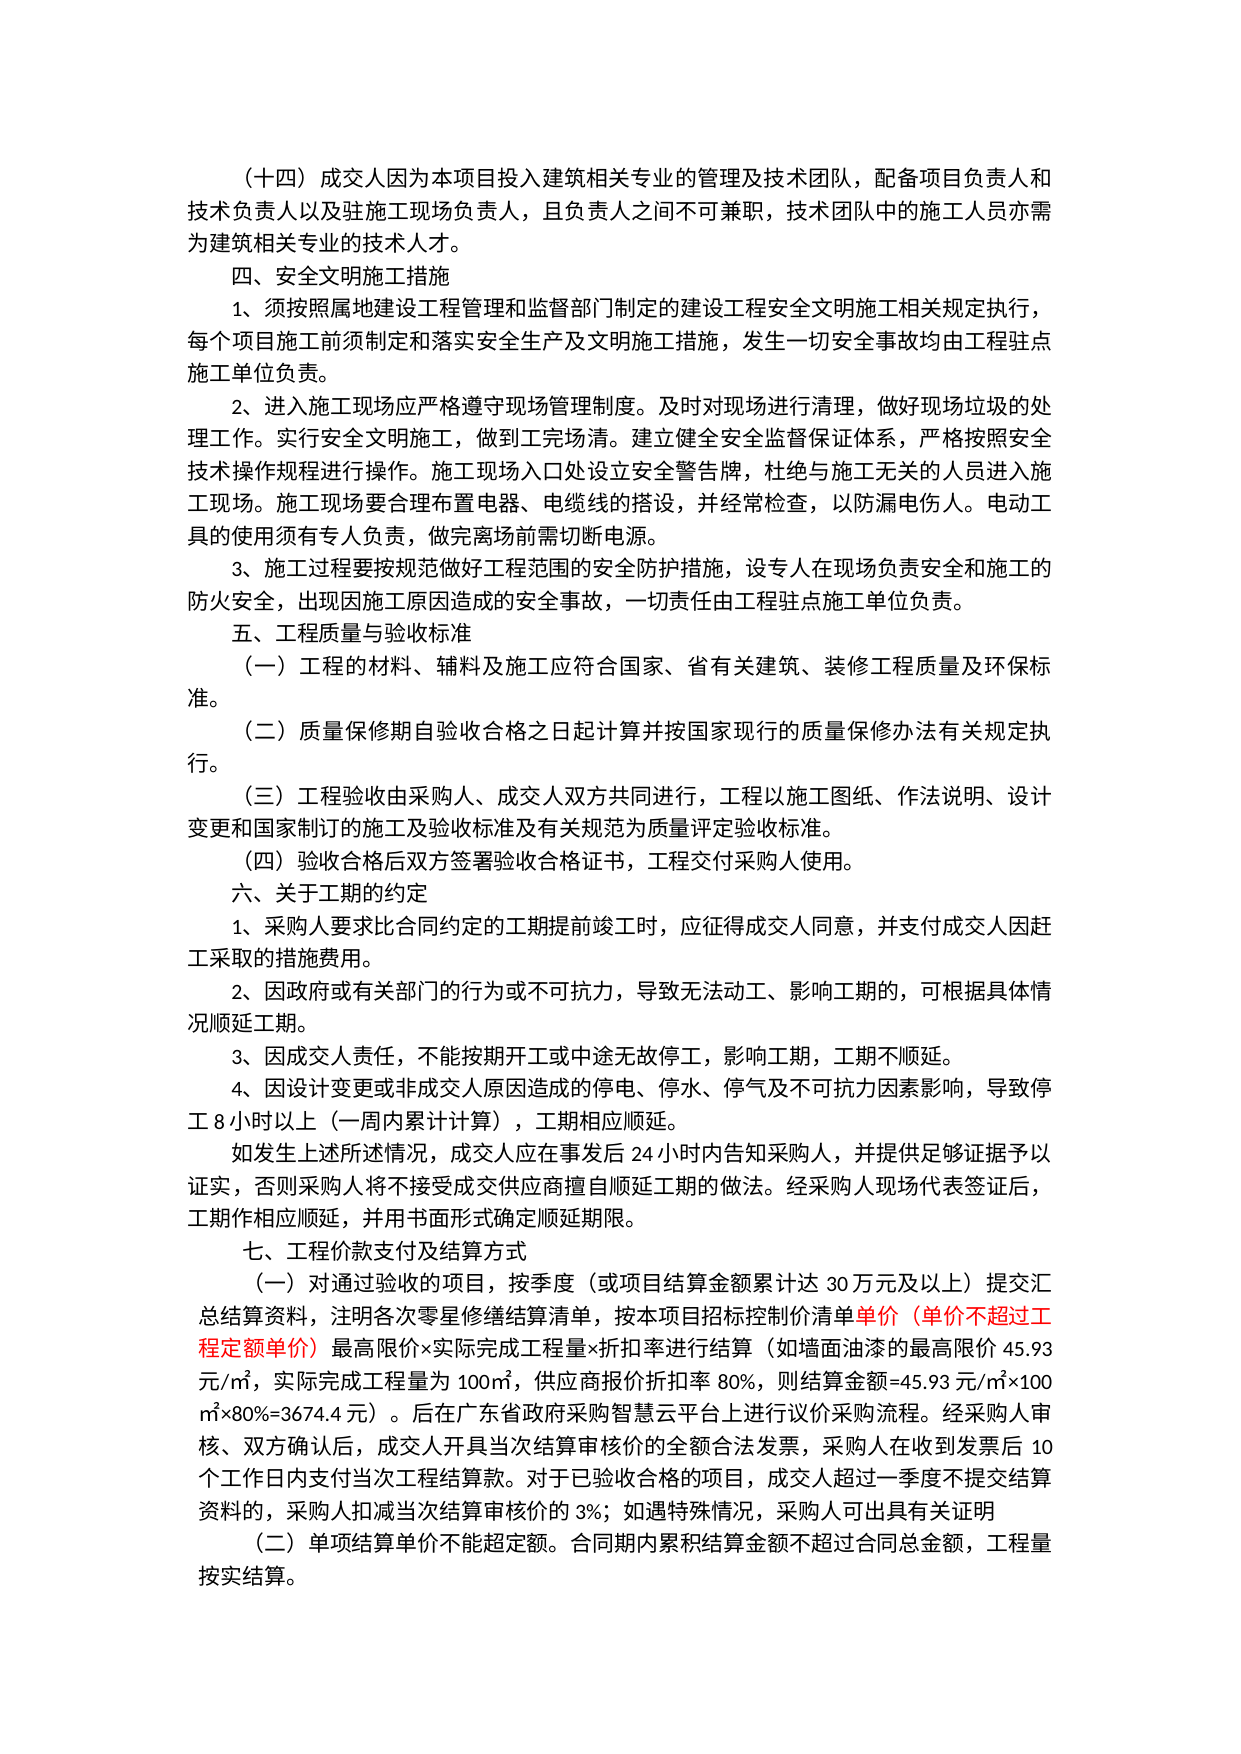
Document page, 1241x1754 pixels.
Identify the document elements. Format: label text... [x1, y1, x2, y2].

text （十四）成交人因为本项目投入建筑相关专业的管理及技术团队，配备项目负责人和技术负责人以及驻施工现场负责人，且负责人之间不可兼职，技术团队中的施工人员亦需为建筑相关专业的技术人才。 [187, 162, 1053, 259]
text （四）验收合格后双方签署验收合格证书，工程交付采购人使用。 [187, 844, 1053, 877]
text 3、因成交人责任，不能按期开工或中途无故停工，影响工期，工期不顺延。 [187, 1039, 1053, 1072]
text 五、工程质量与验收标准 [187, 617, 1053, 649]
text 4、因设计变更或非成交人原因造成的停电、停水、停气及不可抗力因素影响，导致停工8小时以上（一周内累计计算），工期相应顺延。 [187, 1072, 1053, 1137]
text 四、安全文明施工措施 [187, 259, 1053, 292]
text 1、采购人要求比合同约定的工期提前竣工时，应征得成交人同意，并支付成交人因赶工采取的措施费用。 [187, 909, 1053, 974]
text （一）工程的材料、辅料及施工应符合国家、省有关建筑、装修工程质量及环保标准。 [187, 649, 1053, 714]
text （三）工程验收由采购人、成交人双方共同进行，工程以施工图纸、作法说明、设计变更和国家制订的施工及验收标准及有关规范为质量评定验收标准。 [187, 779, 1053, 844]
text （二）单项结算单价不能超定额。合同期内累积结算金额不超过合同总金额，工程量按实结算。 [198, 1527, 1053, 1592]
text 3、施工过程要按规范做好工程范围的安全防护措施，设专人在现场负责安全和施工的防火安全，出现因施工原因造成的安全事故，一切责任由工程驻点施工单位负责。 [187, 552, 1053, 617]
text 2、进入施工现场应严格遵守现场管理制度。及时对现场进行清理，做好现场垃圾的处理工作。实行安全文明施工，做到工完场清。建立健全安全监督保证体系，严格按照安全技术操作规程进行操作。施工现场入口处设立安全警告牌，杜绝与施工无关的人员进入施工现场。施工现场要合理布置电器、电缆线的搭设，并经常检查，以防漏电伤人。电动工具的使用须有专人负责，做完离场前需切断电源。 [187, 389, 1053, 552]
text 1、须按照属地建设工程管理和监督部门制定的建设工程安全文明施工相关规定执行，每个项目施工前须制定和落实安全生产及文明施工措施，发生一切安全事故均由工程驻点施工单位负责。 [187, 292, 1053, 389]
text 如发生上述所述情况，成交人应在事发后24小时内告知采购人，并提供足够证据予以证实，否则采购人将不接受成交供应商擅自顺延工期的做法。经采购人现场代表签证后，工期作相应顺延，并用书面形式确定顺延期限。 [187, 1137, 1053, 1234]
text （二）质量保修期自验收合格之日起计算并按国家现行的质量保修办法有关规定执行。 [187, 714, 1053, 779]
text （一）对通过验收的项目，按季度（或项目结算金额累计达30万元及以上）提交汇总结算资料，注明各次零星修缮结算清单，按本项目招标控制价清单单价（单价不超过工程定额单价）最高限价×实际完成工程量×折扣率进行结算（如墙面油漆的最高限价45.93元/㎡，实际完成工程量为100㎡，供应商报价折扣率80%，则结算金额=45.93元/㎡×100㎡×80%=3674.4元）。后在广东省政府采购智慧云平台上进行议价采购流程。经采购人审核、双方确认后，成交人开具当次结算审核价的全额合法发票，采购人在收到发票后10个工作日内支付当次工程结算款。对于已验收合格的项目，成交人超过一季度不提交结算资料的，采购人扣减当次结算审核价的3%；如遇特殊情况，采购人可出具有关证明 [198, 1267, 1053, 1527]
text 六、关于工期的约定 [187, 877, 1053, 909]
text 2、因政府或有关部门的行为或不可抗力，导致无法动工、影响工期的，可根据具体情况顺延工期。 [187, 974, 1053, 1039]
text 七、工程价款支付及结算方式 [198, 1234, 1053, 1267]
